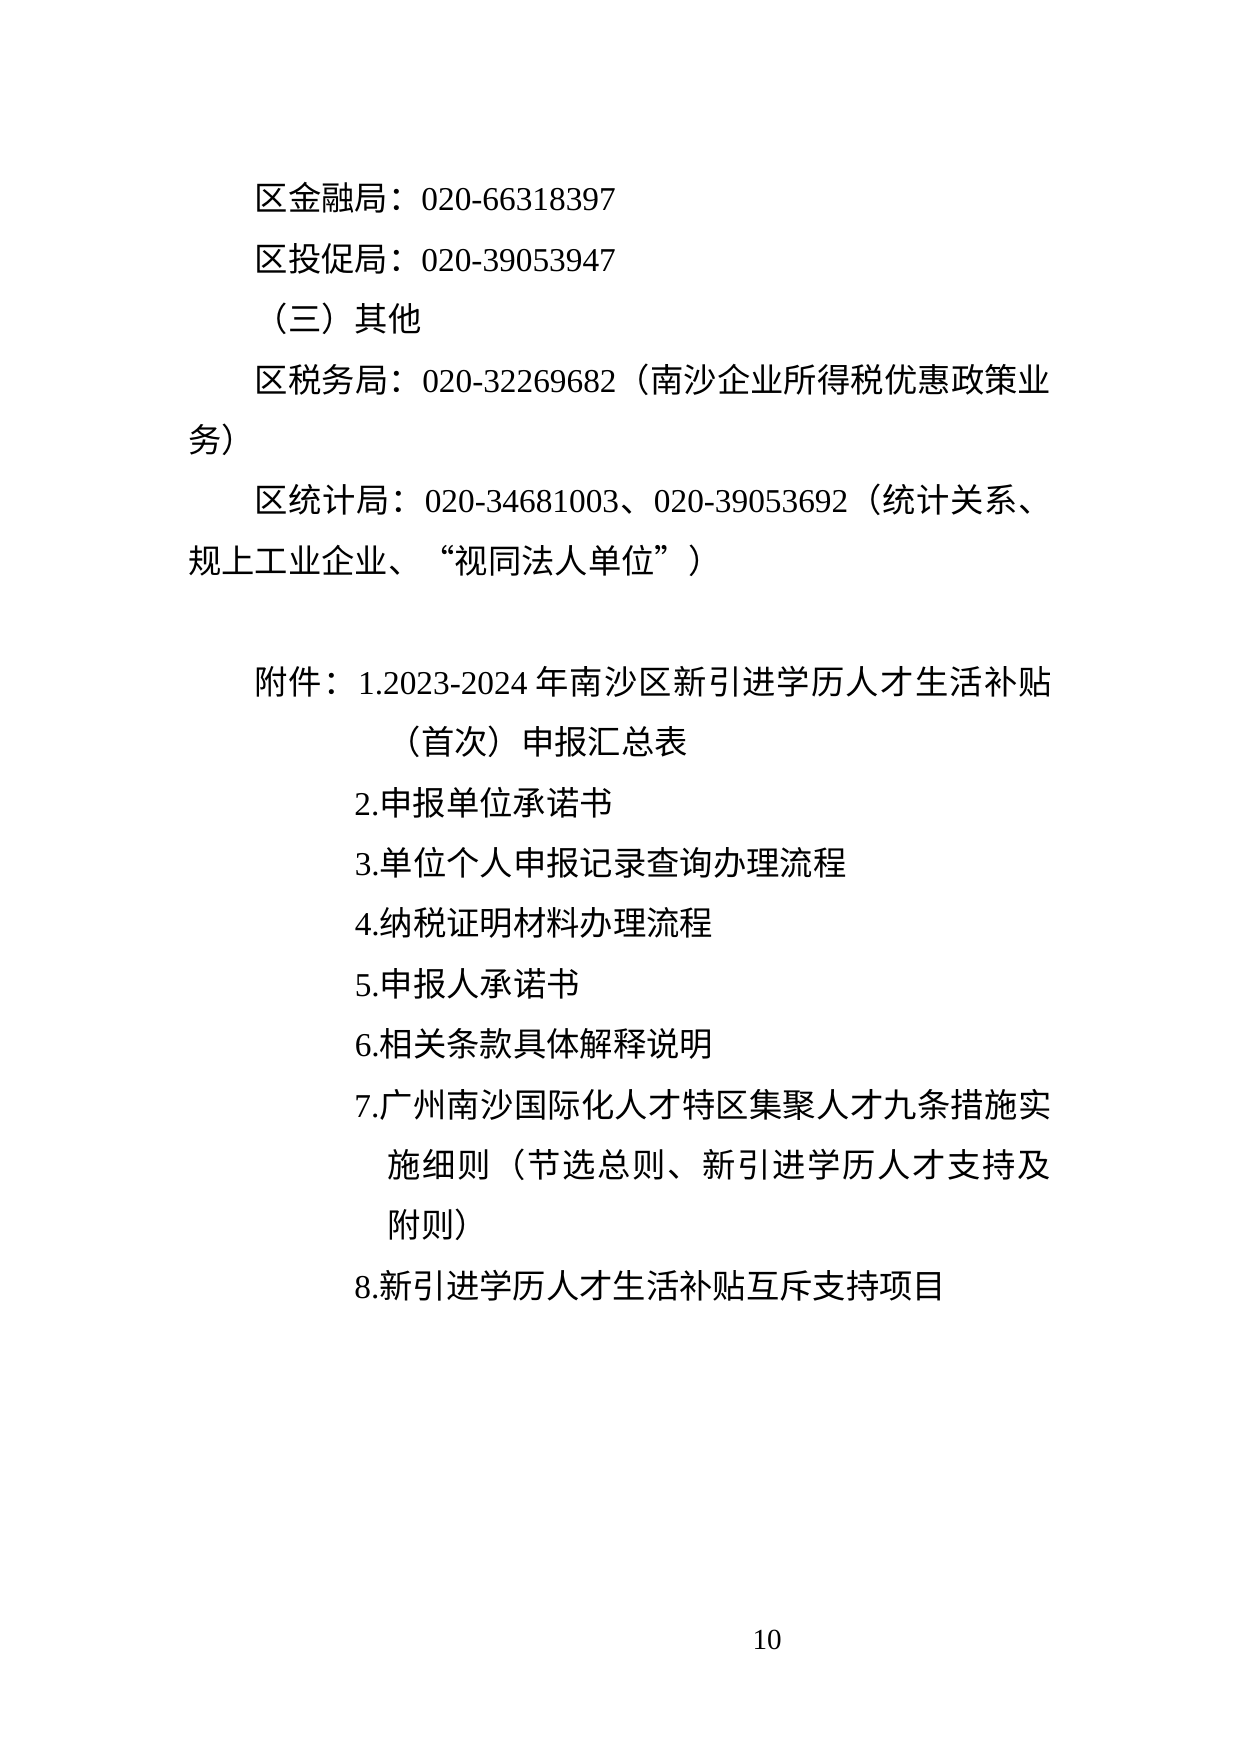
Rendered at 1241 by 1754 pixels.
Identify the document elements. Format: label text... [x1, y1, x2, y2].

text 附件：1.2023-2024年南沙区新引进学历人才生活补贴（首次）申报汇总表 [254, 646, 1052, 767]
text 区投促局：020-39053947 [188, 223, 1052, 283]
text 2.申报单位承诺书 [354, 767, 1052, 827]
text 5.申报人承诺书 [188, 948, 1052, 1008]
text 区税务局：020-32269682（南沙企业所得税优惠政策业务） [188, 344, 1052, 464]
text （三）其他 [188, 283, 1052, 344]
text 6.相关条款具体解释说明 [188, 1008, 1052, 1069]
text 4.纳税证明材料办理流程 [188, 887, 1052, 948]
text 3.单位个人申报记录查询办理流程 [188, 827, 1052, 887]
text 8.新引进学历人才生活补贴互斥支持项目 [354, 1250, 1052, 1310]
text 区金融局：020-66318397 [188, 162, 1052, 223]
text 区统计局：020-34681003、020-39053692（统计关系、规上工业企业、“视同法人单位”） [188, 464, 1052, 585]
text 7.广州南沙国际化人才特区集聚人才九条措施实施细则（节选总则、新引进学历人才支持及附则） [354, 1069, 1052, 1250]
